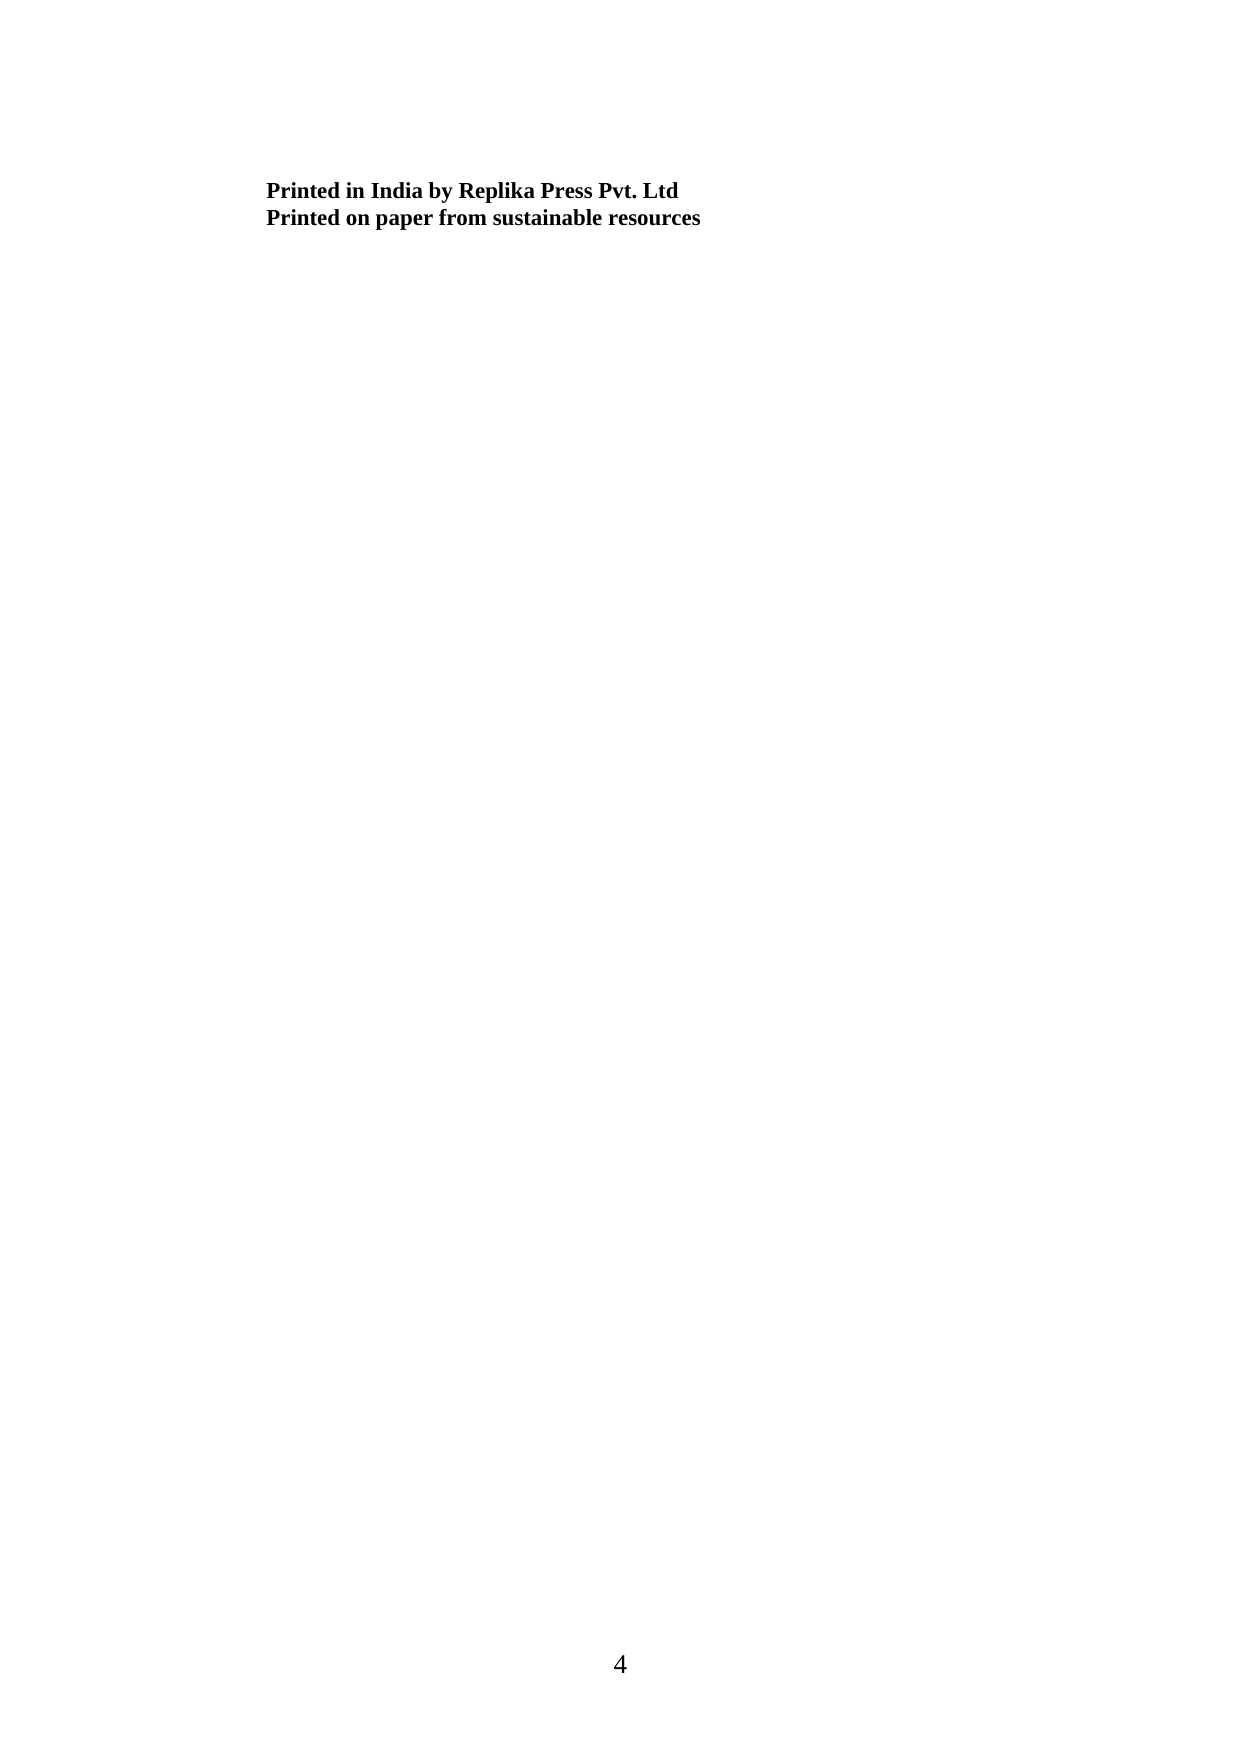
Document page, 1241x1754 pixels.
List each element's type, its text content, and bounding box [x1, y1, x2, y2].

text Printed in India by Replika Press Pvt. Ltd [236, 177, 1004, 203]
text Printed on paper from sustainable resources [236, 203, 1004, 230]
